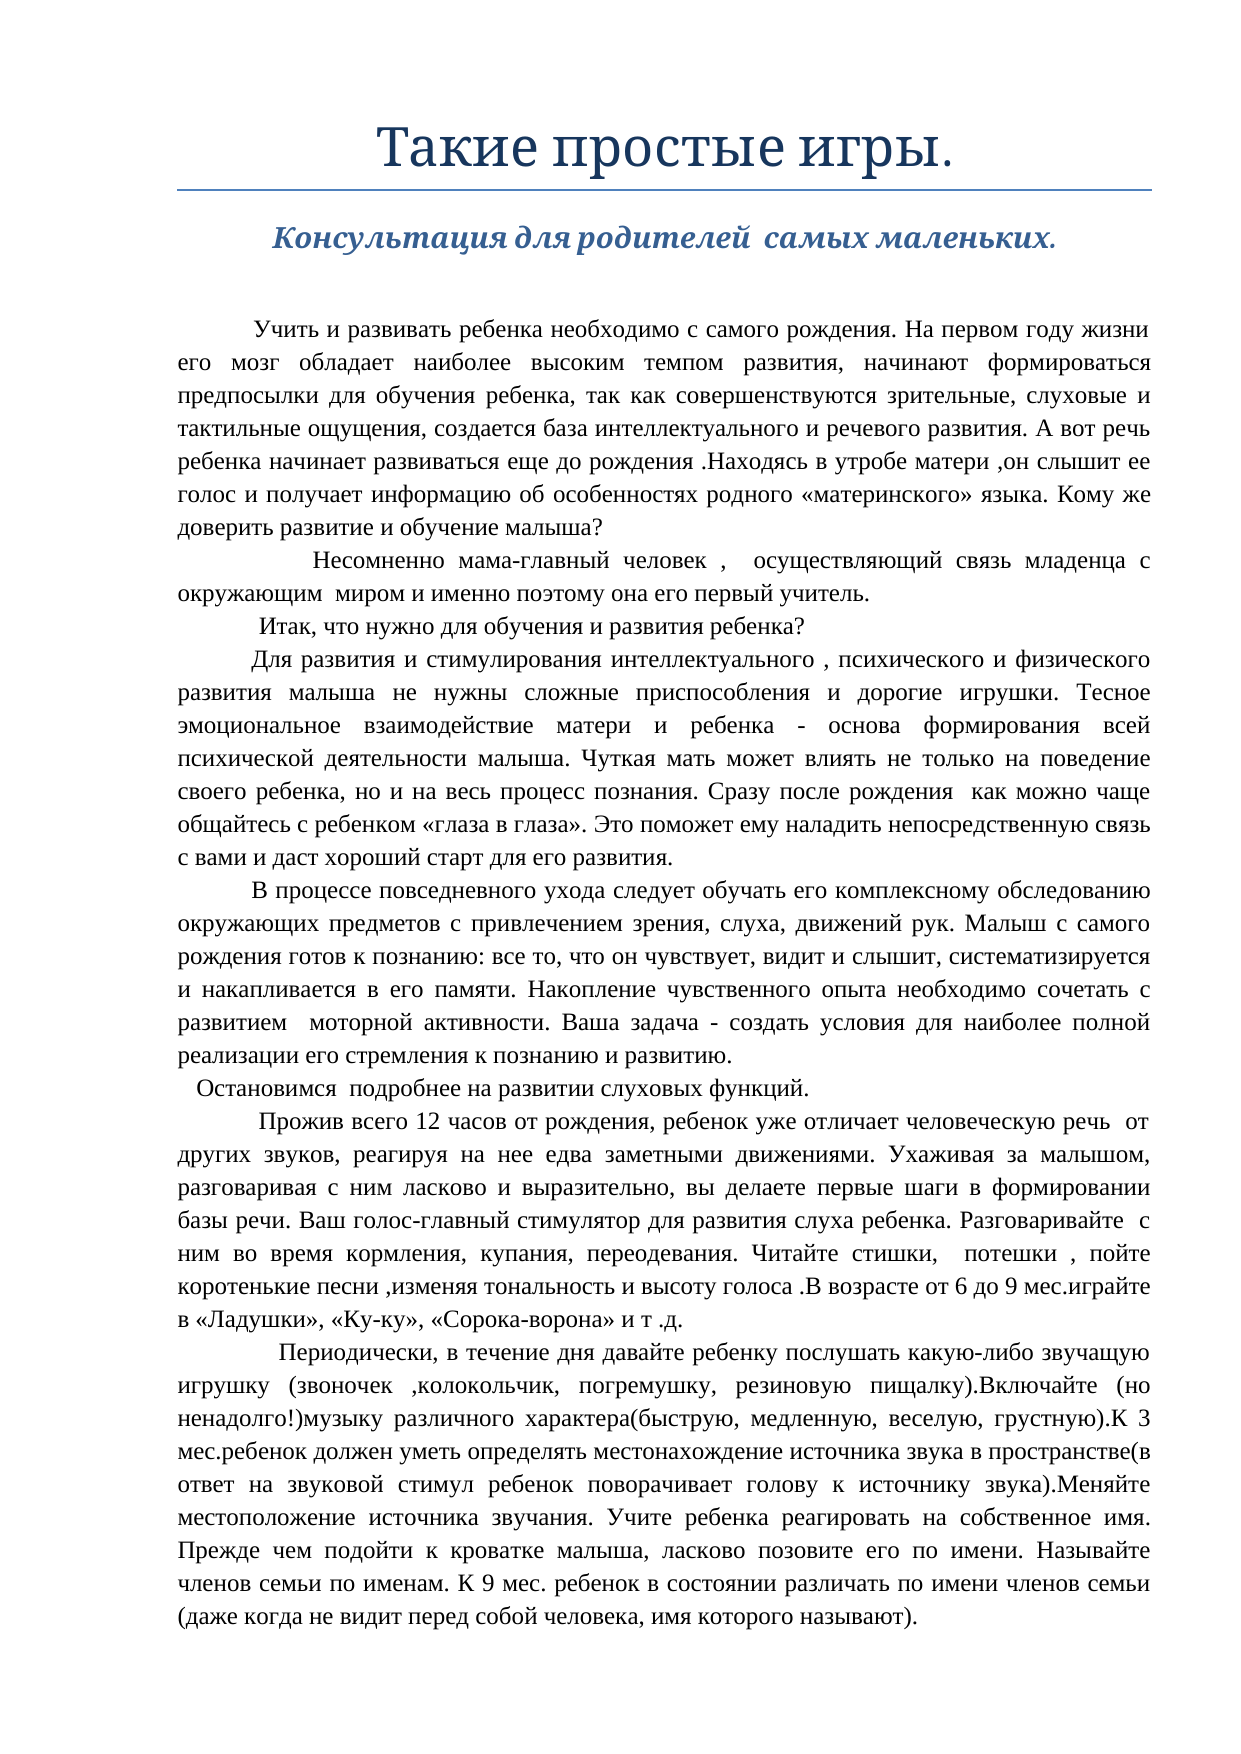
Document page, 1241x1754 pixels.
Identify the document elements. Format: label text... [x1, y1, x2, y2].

text Остановимся подробнее на развитии слуховых функций. [177, 1073, 1152, 1102]
text Несомненно мама-главный человек , осуществляющий связь младенца с окружающим миром и именно поэтому она его первый учитель. [177, 545, 1152, 607]
text Периодически, в течение дня давайте ребенку послушать какую-либо звучащую игрушку (звоночек ,колокольчик, погремушку, резиновую пищалку).Включайте (но ненадолго!)музыку различного характера(быструю, медленную, веселую, грустную).К 3 мес.ребенок должен уметь определять местонахождение источника звука в пространстве(в ответ на звуковой стимул ребенок поворачивает голову к источнику звука).Меняйте местоположение источника звучания. Учите ребенка реагировать на собственное имя. Прежде чем подойти к кроватке малыша, ласково позовите его по имени. Называйте членов семьи по именам. К 9 мес. ребенок в состоянии различать по имени членов семьи (даже когда не видит перед собой человека, имя которого называют). [177, 1337, 1152, 1630]
text Учить и развивать ребенка необходимо с самого рождения. На первом году жизни его мозг обладает наиболее высоким темпом развития, начинают формироваться предпосылки для обучения ребенка, так как совершенствуются зрительные, слуховые и тактильные ощущения, создается база интеллектуального и речевого развития. А вот речь ребенка начинает развиваться еще до рождения .Находясь в утробе матери ,он слышит ее голос и получает информацию об особенностях родного «материнского» языка. Кому же доверить развитие и обучение малыша? [177, 314, 1152, 541]
text Итак, что нужно для обучения и развития ребенка? [177, 611, 1152, 639]
text Для развития и стимулирования интеллектуального , психического и физического развития малыша не нужны сложные приспособления и дорогие игрушки. Тесное эмоциональное взаимодействие матери и ребенка - основа формирования всей психической деятельности малыша. Чуткая мать может влиять не только на поведение своего ребенка, но и на весь процесс познания. Сразу после рождения как можно чаще общайтесь с ребенком «глаза в глаза». Это поможет ему наладить непосредственную связь с вами и даст хороший старт для его развития. [177, 644, 1152, 871]
subtitle Консультация для родителей самых маленьких. [177, 222, 1152, 256]
text Прожив всего 12 часов от рождения, ребенок уже отличает человеческую речь от других звуков, реагируя на нее едва заметными движениями. Ухаживая за малышом, разговаривая с ним ласково и выразительно, вы делаете первые шаги в формировании базы речи. Ваш голос-главный стимулятор для развития слуха ребенка. Разговаривайте с ним во время кормления, купания, переодевания. Читайте стишки, потешки , пойте коротенькие песни ,изменяя тональность и высоту голоса .В возрасте от 6 до 9 мес.играйте в «Ладушки», «Ку-ку», «Сорока-ворона» и т .д. [177, 1106, 1152, 1333]
title Такие простые игры. [177, 118, 1152, 189]
text В процессе повседневного ухода следует обучать его комплексному обследованию окружающих предметов с привлечением зрения, слуха, движений рук. Малыш с самого рождения готов к познанию: все то, что он чувствует, видит и слышит, систематизируется и накапливается в его памяти. Накопление чувственного опыта необходимо сочетать с развитием моторной активности. Ваша задача - создать условия для наиболее полной реализации его стремления к познанию и развитию. [177, 875, 1152, 1069]
